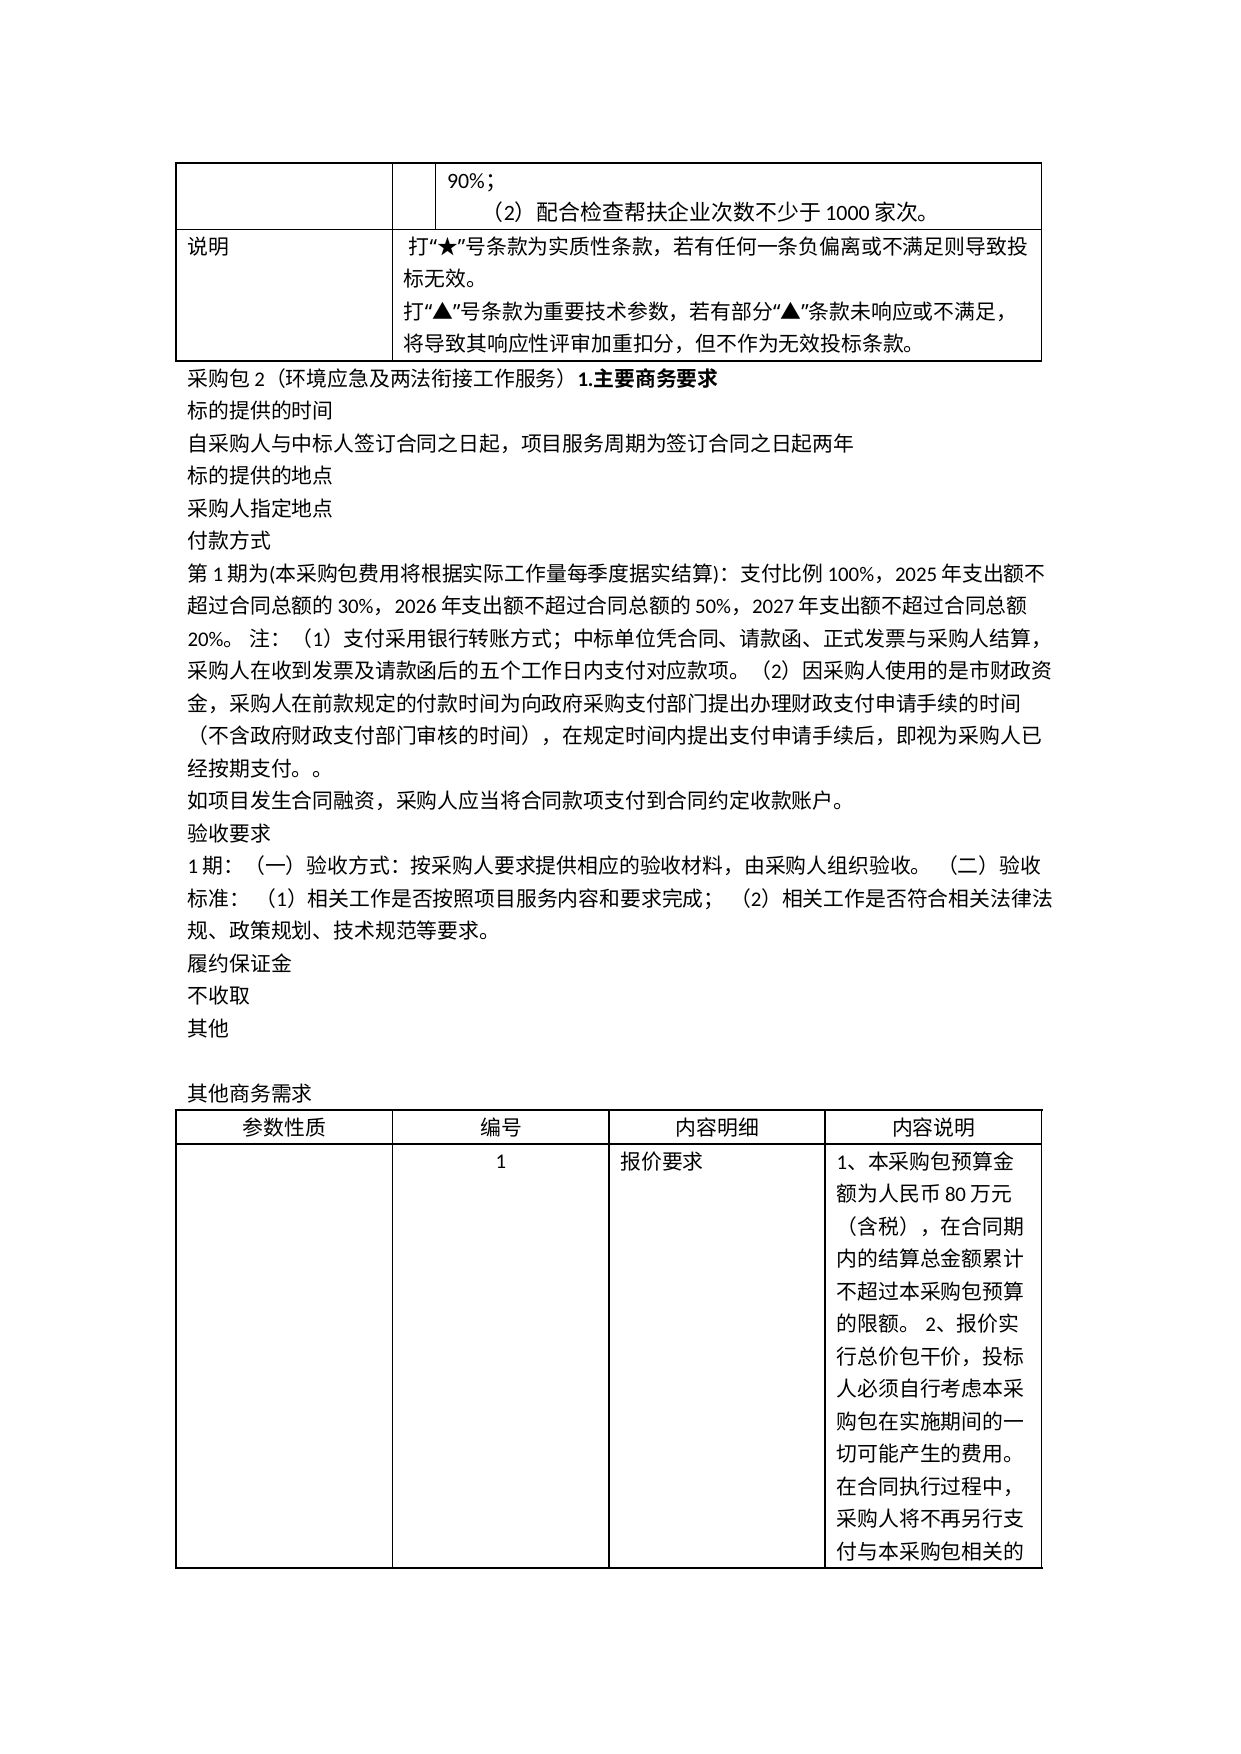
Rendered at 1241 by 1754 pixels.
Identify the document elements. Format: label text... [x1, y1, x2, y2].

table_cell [826, 1145, 1041, 1567]
table_cell 说明 [177, 230, 392, 360]
table_header 内容明细 [610, 1111, 824, 1143]
table_cell 报价要求 [610, 1145, 824, 1567]
table_header 参数性质 [177, 1111, 392, 1143]
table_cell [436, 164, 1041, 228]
table_header 内容说明 [826, 1111, 1041, 1143]
text 其他商务需求 [187, 1077, 1053, 1109]
table_cell [177, 1145, 392, 1567]
text 采购包2（环境应急及两法衔接工作服务）1.主要商务要求 [187, 362, 1053, 394]
table_cell [177, 164, 392, 228]
table_cell 1 [393, 164, 435, 228]
table_header 编号 [393, 1111, 608, 1143]
table_cell 1 [393, 1145, 608, 1567]
table_cell 打“★”号条款为实质性条款，若有任何一条负偏离或不满足则导致投标无效。 打“▲”号条款为重要技术参数，若有部分“▲”条款未响应或不满足，将导致其响应性评审加重扣分，但不作为无效投标条款。 [393, 230, 1041, 360]
